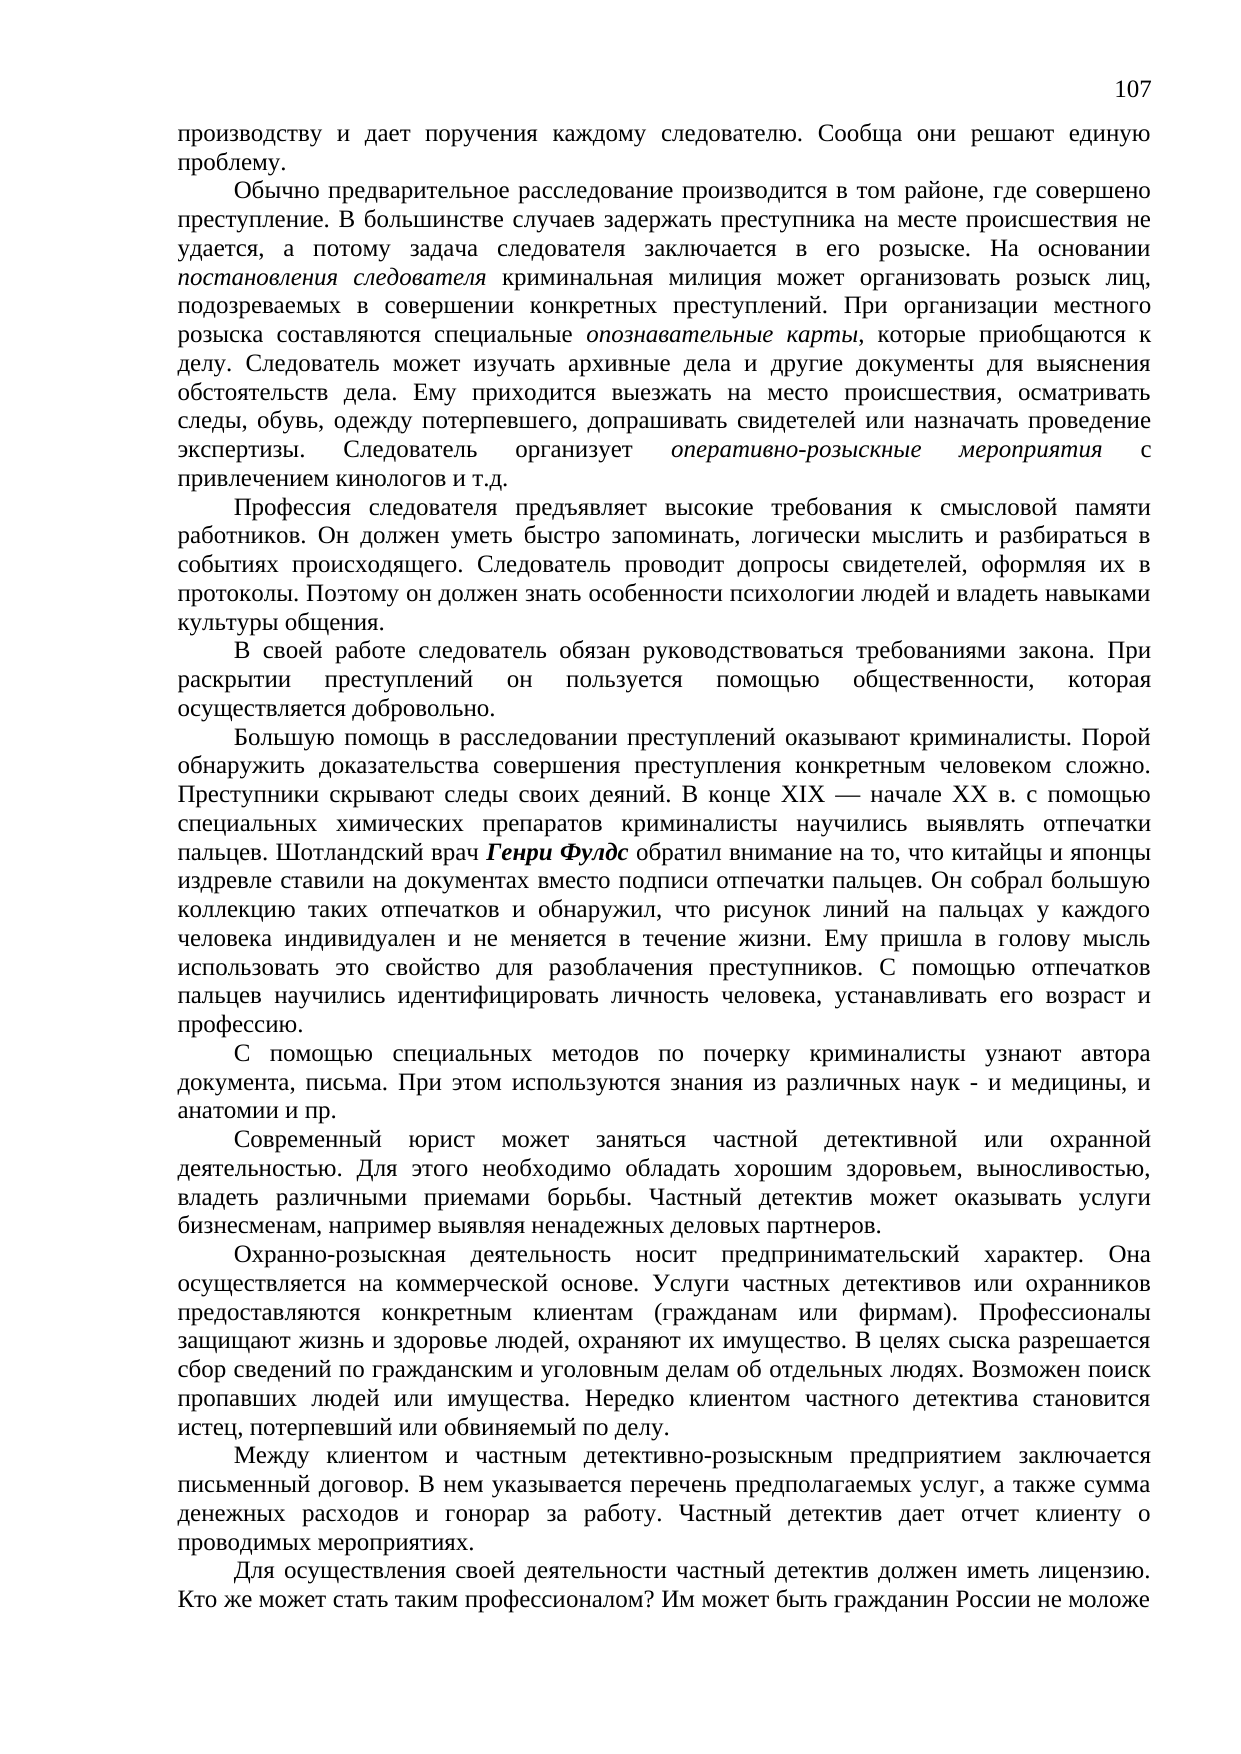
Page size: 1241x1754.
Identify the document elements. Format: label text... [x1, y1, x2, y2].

text Современный юрист может заняться частной детективной или охранной деятельностью. Для этого необходимо обладать хорошим здоровьем, выносливостью, владеть различными приемами борьбы. Частный детектив может оказывать услуги бизнесменам, например выявляя ненадежных деловых партнеров. [177, 1124, 1152, 1239]
text Обычно предварительное расследование производится в том районе, где совершено преступление. В большинстве случаев задержать преступника на месте происшествия не удается, а потому задача следователя заключается в его розыске. На основании постановления следователя криминальная милиция может организовать розыск лиц, подозреваемых в совершении конкретных преступлений. При организации местного розыска составляются специальные опознавательные карты, которые приобщаются к делу. Следователь может изучать архивные дела и другие документы для выяснения обстоятельств дела. Ему приходится выезжать на место происшествия, осматривать следы, обувь, одежду потерпевшего, допрашивать свидетелей или назначать проведение экспертизы. Следователь организует оперативно-розыскные мероприятия с привлечением кинологов и т.д. [177, 176, 1152, 492]
text В своей работе следователь обязан руководствоваться требованиями закона. При раскрытии преступлений он пользуется помощью общественности, которая осуществляется добровольно. [177, 636, 1152, 722]
text Большую помощь в расследовании преступлений оказывают криминалисты. Порой обнаружить доказательства совершения преступления конкретным человеком сложно. Преступники скрывают следы своих деяний. В конце XIX — начале XX в. с помощью специальных химических препаратов криминалисты научились выявлять отпечатки пальцев. Шотландский врач Генри Фулдс обратил внимание на то, что китайцы и японцы издревле ставили на документах вместо подписи отпечатки пальцев. Он собрал большую коллекцию таких отпечатков и обнаружил, что рисунок линий на пальцах у каждого человека индивидуален и не меняется в течение жизни. Ему пришла в голову мысль использовать это свойство для разоблачения преступников. С помощью отпечатков пальцев научились идентифицировать личность человека, устанавливать его возраст и профессию. [177, 722, 1152, 1038]
text С помощью специальных методов по почерку криминалисты узнают автора документа, письма. При этом используются знания из различных наук - и медицины, и анатомии и пр. [177, 1038, 1152, 1124]
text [177, 1556, 1152, 1613]
text Между клиентом и частным детективно-розыскным предприятием заключается письменный договор. В нем указывается перечень предполагаемых услуг, а также сумма денежных расходов и гонорар за работу. Частный детектив дает отчет клиенту о проводимых мероприятиях. [177, 1441, 1152, 1556]
text Профессия следователя предъявляет высокие требования к смысловой памяти работников. Он должен уметь быстро запоминать, логически мыслить и разбираться в событиях происходящего. Следователь проводит допросы свидетелей, оформляя их в протоколы. Поэтому он должен знать особенности психологии людей и владеть навыками культуры общения. [177, 492, 1152, 636]
text Охранно-розыскная деятельность носит предпринимательский характер. Она осуществляется на коммерческой основе. Услуги частных детективов или охранников предоставляются конкретным клиентам (гражданам или фирмам). Профессионалы защищают жизнь и здоровье людей, охраняют их имущество. В целях сыска разрешается сбор сведений по гражданским и уголовным делам об отдельных людях. Возможен поиск пропавших людей или имущества. Нередко клиентом частного детектива становится истец, потерпевший или обвиняемый по делу. [177, 1239, 1152, 1441]
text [177, 118, 1152, 176]
